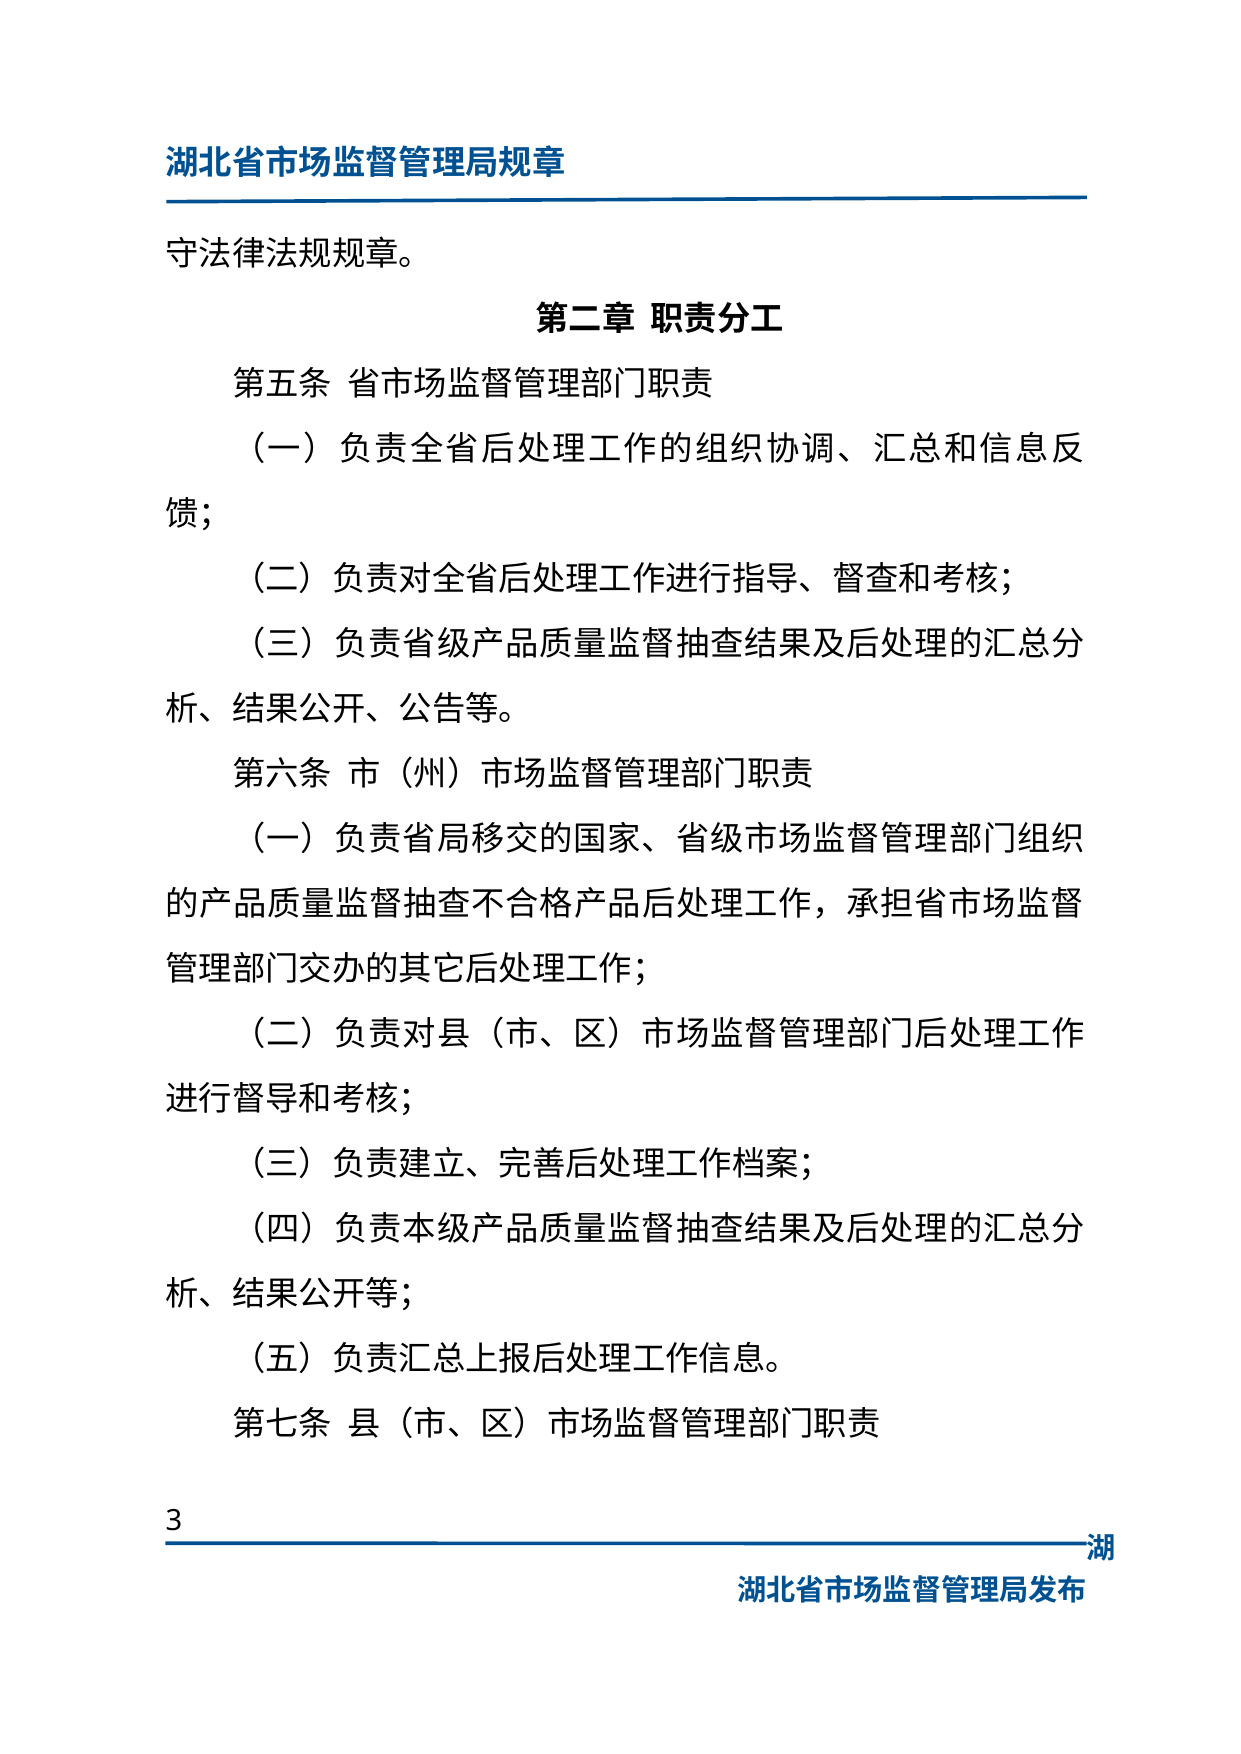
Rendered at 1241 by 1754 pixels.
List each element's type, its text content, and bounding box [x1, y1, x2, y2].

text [165, 218, 1087, 283]
text （一）负责全省后处理工作的组织协调、汇总和信息反馈； [165, 413, 1087, 543]
text （三）负责建立、完善后处理工作档案； [165, 1128, 1087, 1193]
text 第五条 省市场监督管理部门职责 [165, 348, 1087, 413]
text （一）负责省局移交的国家、省级市场监督管理部门组织的产品质量监督抽查不合格产品后处理工作，承担省市场监督管理部门交办的其它后处理工作； [165, 803, 1087, 998]
text 第七条 县（市、区）市场监督管理部门职责 [165, 1388, 1087, 1453]
text （二）负责对全省后处理工作进行指导、督查和考核； [165, 543, 1087, 608]
text 第六条 市（州）市场监督管理部门职责 [165, 738, 1087, 803]
text （四）负责本级产品质量监督抽查结果及后处理的汇总分析、结果公开等； [165, 1193, 1087, 1323]
text 第二章 职责分工 [165, 283, 1087, 348]
text （三）负责省级产品质量监督抽查结果及后处理的汇总分析、结果公开、公告等。 [165, 608, 1087, 738]
text （二）负责对县（市、区）市场监督管理部门后处理工作进行督导和考核； [165, 998, 1087, 1128]
text （五）负责汇总上报后处理工作信息。 [165, 1323, 1087, 1388]
